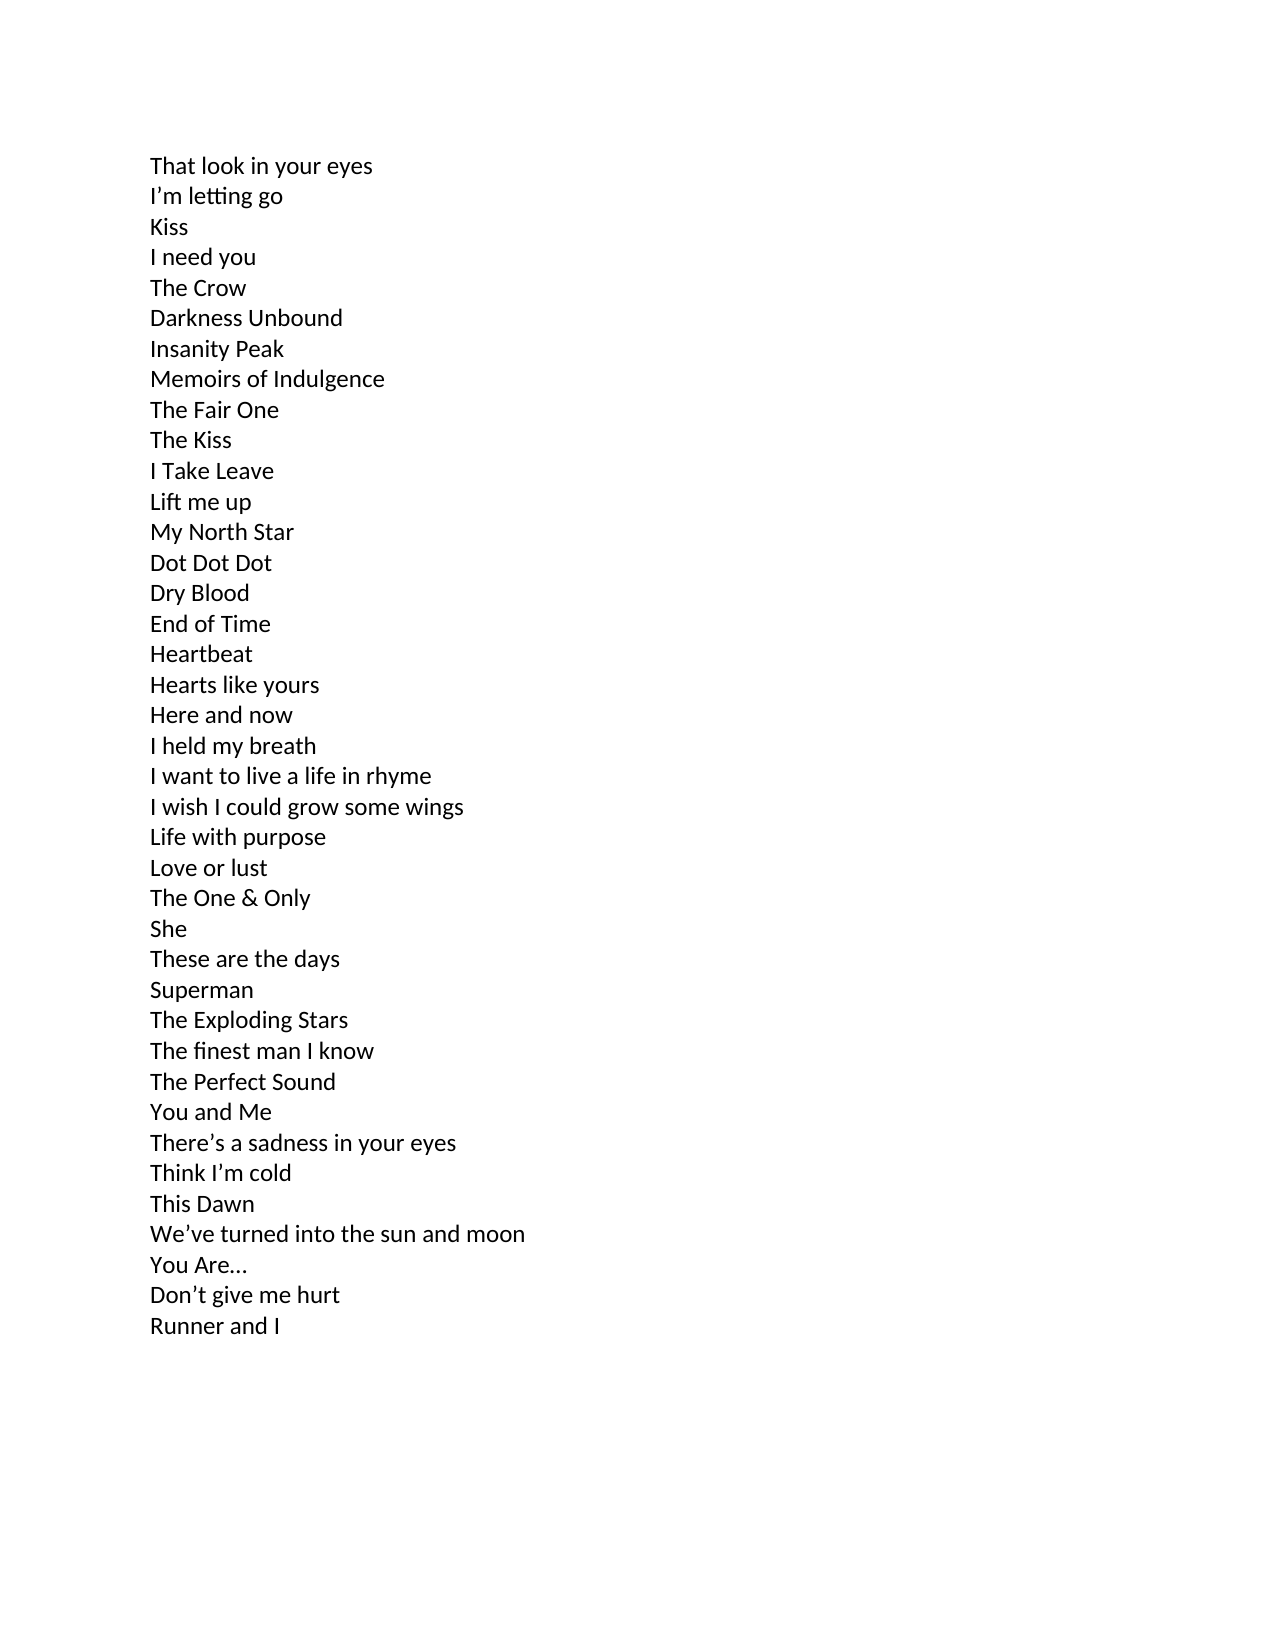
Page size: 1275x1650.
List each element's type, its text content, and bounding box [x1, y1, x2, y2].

text There’s a sadness in your eyes [150, 1127, 1125, 1157]
text The Kiss [150, 425, 1125, 455]
text This Dawn [150, 1188, 1125, 1218]
text I held my breath [150, 730, 1125, 760]
text Dot Dot Dot [150, 547, 1125, 577]
text Think I’m cold [150, 1157, 1125, 1188]
text These are the days [150, 943, 1125, 974]
text My North Star [150, 516, 1125, 547]
text That look in your eyes [150, 150, 1125, 181]
text She [150, 913, 1125, 943]
text Hearts like yours [150, 669, 1125, 699]
text Dry Blood [150, 577, 1125, 608]
text Here and now [150, 699, 1125, 730]
text I Take Leave [150, 455, 1125, 486]
text The finest man I know [150, 1035, 1125, 1066]
text I want to live a life in rhyme [150, 760, 1125, 791]
text I’m letting go [150, 181, 1125, 211]
text The Perfect Sound [150, 1066, 1125, 1096]
text You and Me [150, 1096, 1125, 1127]
text The Exploding Stars [150, 1004, 1125, 1035]
text Life with purpose [150, 821, 1125, 852]
text Love or lust [150, 852, 1125, 882]
text Insanity Peak [150, 333, 1125, 364]
text Heartbeat [150, 638, 1125, 669]
text Lift me up [150, 486, 1125, 516]
text You Are… [150, 1249, 1125, 1279]
text I wish I could grow some wings [150, 791, 1125, 821]
text I need you [150, 242, 1125, 272]
text Darkness Unbound [150, 303, 1125, 333]
text Memoirs of Indulgence [150, 364, 1125, 394]
text The One & Only [150, 882, 1125, 913]
text Don’t give me hurt [150, 1279, 1125, 1310]
text Superman [150, 974, 1125, 1004]
text The Crow [150, 272, 1125, 303]
text We’ve turned into the sun and moon [150, 1218, 1125, 1249]
text Runner and I [150, 1310, 1125, 1340]
text End of Time [150, 608, 1125, 638]
text Kiss [150, 211, 1125, 242]
text The Fair One [150, 394, 1125, 425]
